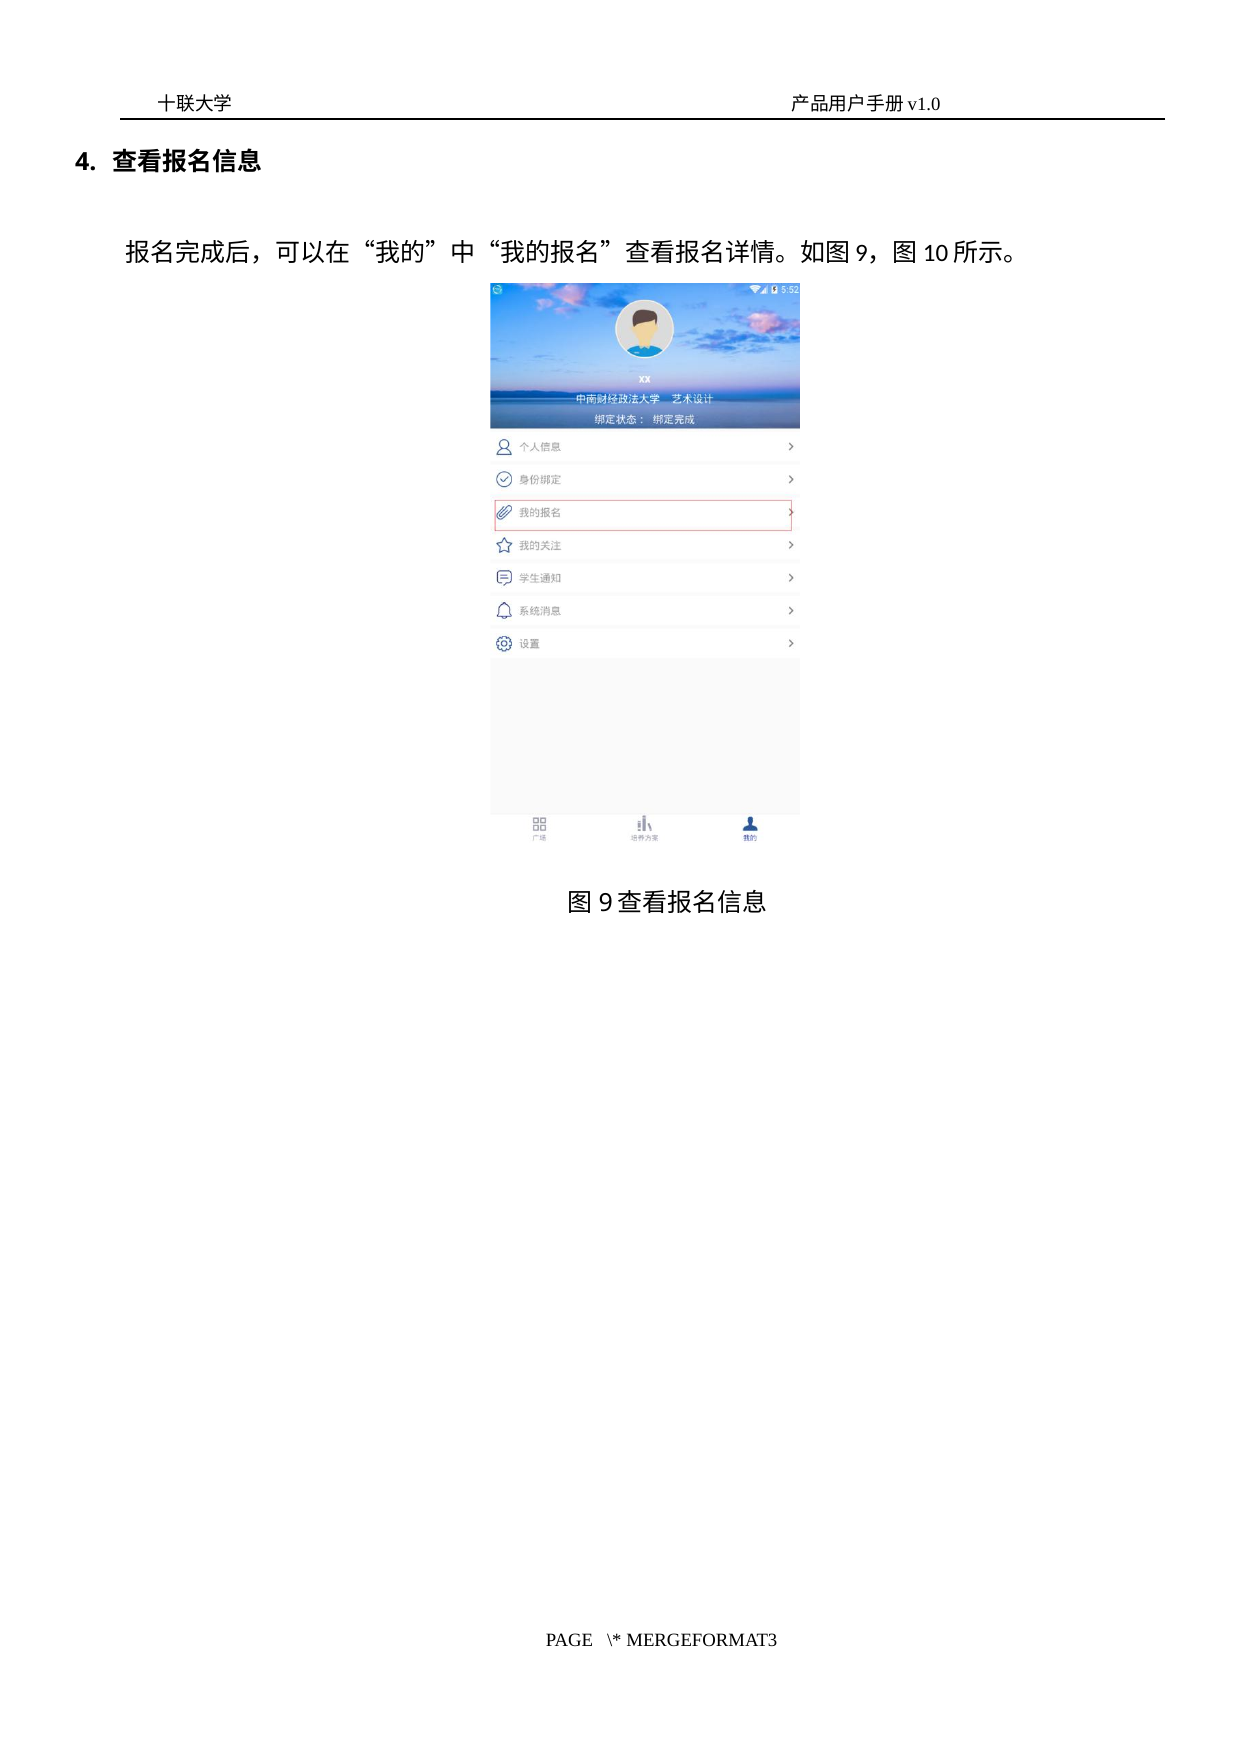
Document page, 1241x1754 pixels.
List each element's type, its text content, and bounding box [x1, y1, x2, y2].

subtitle 查看报名信息 [75, 127, 1140, 192]
picture [490, 283, 800, 843]
text 图 9查看报名信息 [120, 868, 1165, 933]
text 报名完成后，可以在“我的”中“我的报名”查看报名详情。如图9，图10所示。 [75, 218, 1165, 283]
